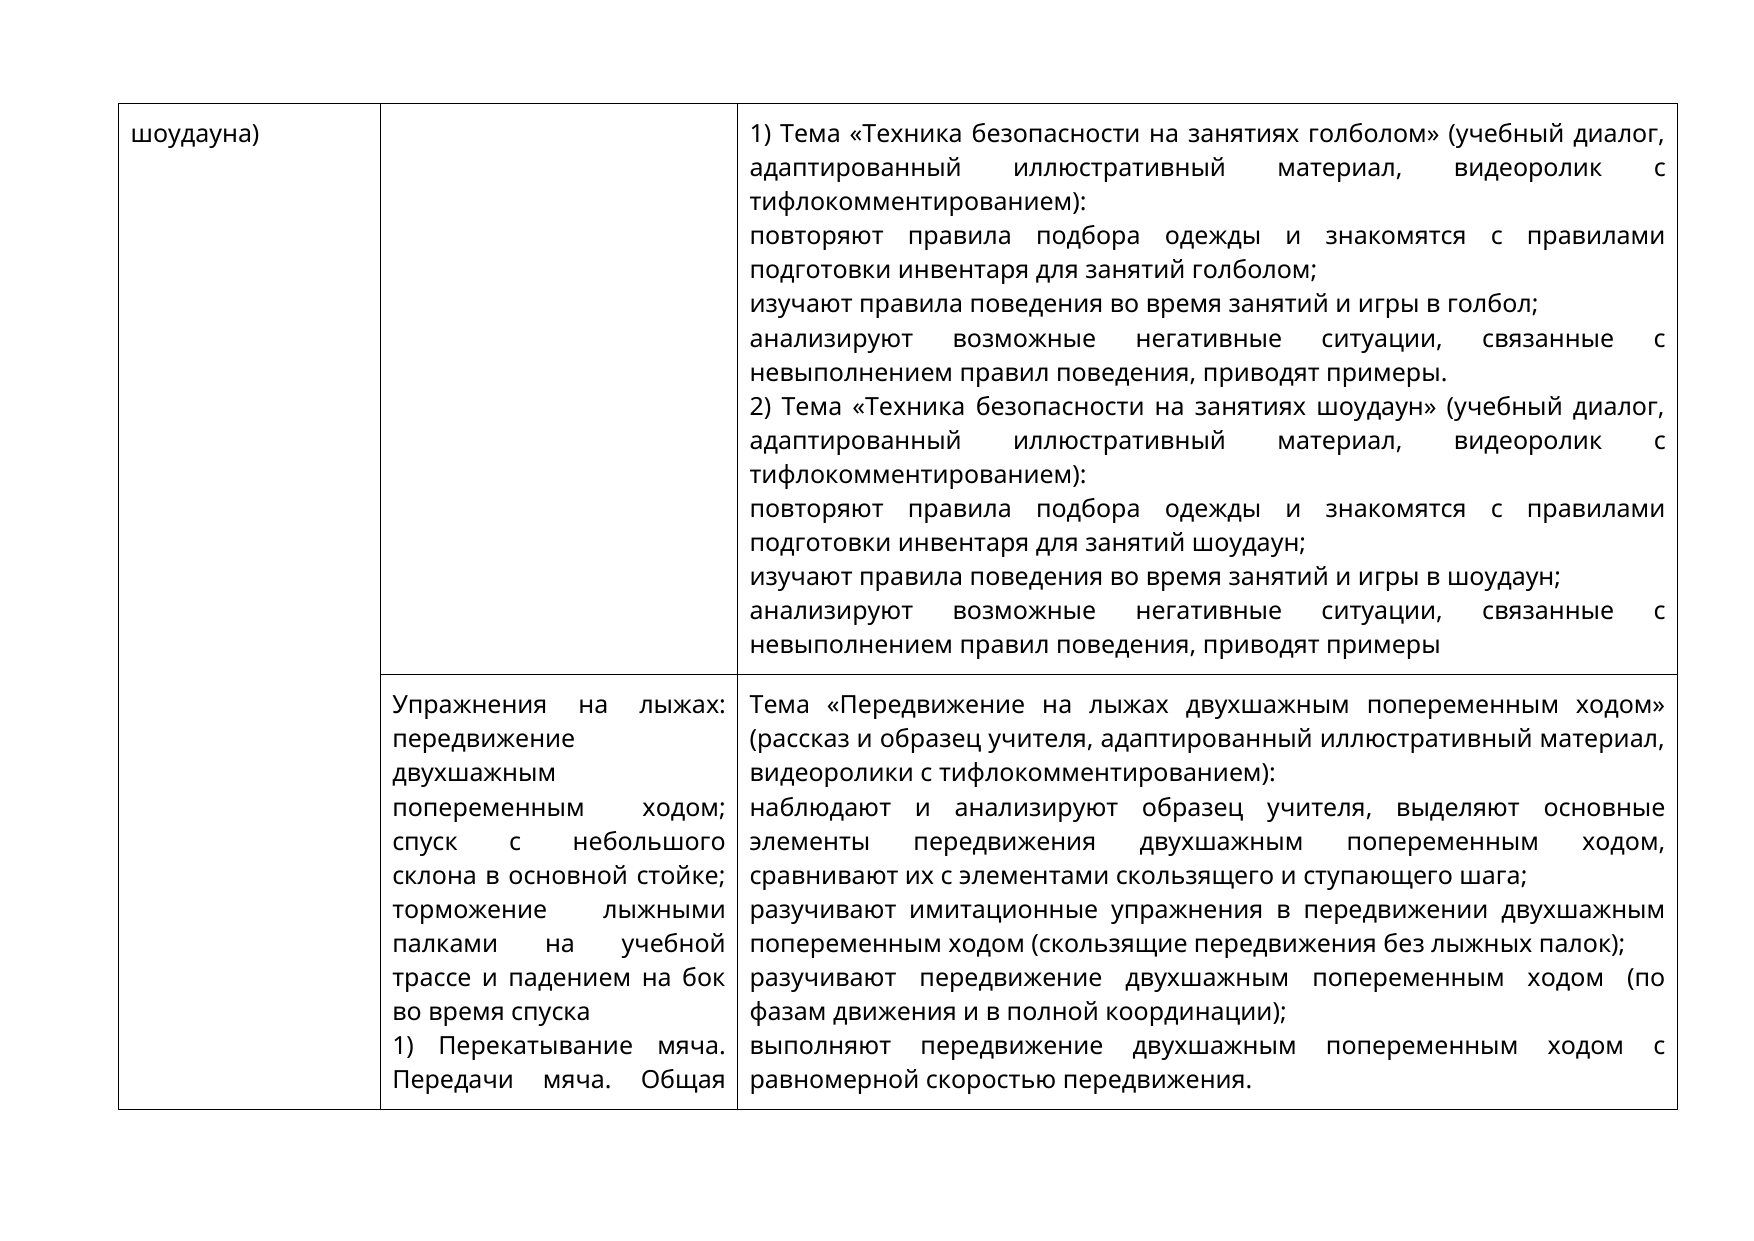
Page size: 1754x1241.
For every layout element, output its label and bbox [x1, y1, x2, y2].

table_cell [738, 104, 1677, 674]
table_cell [381, 104, 737, 674]
table_cell [738, 675, 1677, 1109]
table_cell [381, 675, 737, 1109]
table_cell [119, 104, 380, 1109]
